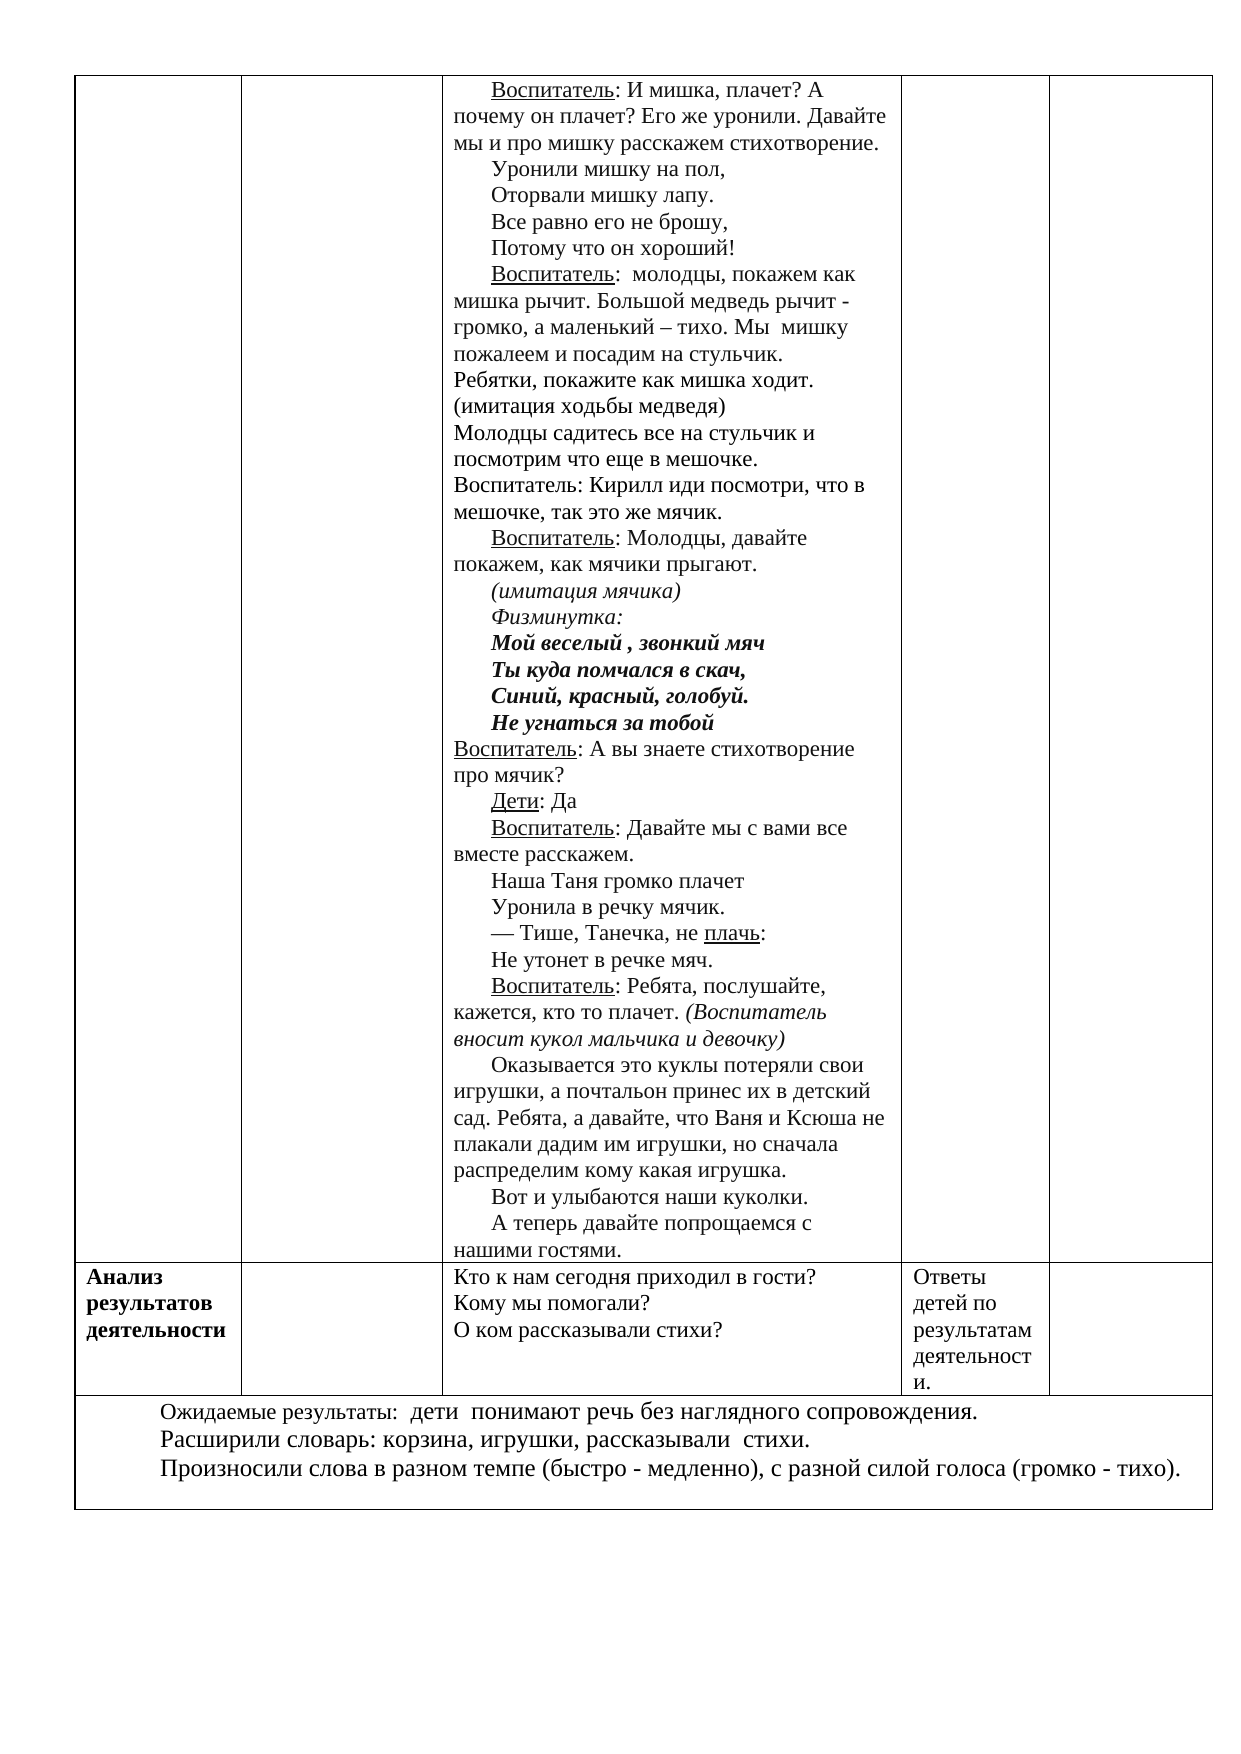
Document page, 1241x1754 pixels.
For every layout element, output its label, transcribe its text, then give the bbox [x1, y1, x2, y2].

table_cell Анализ результатов деятельности [76, 1263, 241, 1395]
table_cell Ожидаемые результаты: дети понимают речь без наглядного сопровождения. Расширили словарь: корзина, игрушки, рассказывали стихи. Произносили слова в разном темпе (быстро - медленно), с разной силой голоса (громко - тихо). [76, 1396, 1212, 1508]
table_cell Ответы детей по результатам деятельности. [902, 1263, 1049, 1395]
table_cell [76, 76, 241, 1262]
table_cell [242, 1263, 442, 1395]
table_cell [1050, 1263, 1212, 1395]
table_cell [1050, 76, 1212, 1262]
table_cell [902, 76, 1049, 1262]
table_cell Кто к нам сегодня приходил в гости? Кому мы помогали? О ком рассказывали стихи? [443, 1263, 901, 1395]
table_cell [242, 76, 442, 1262]
